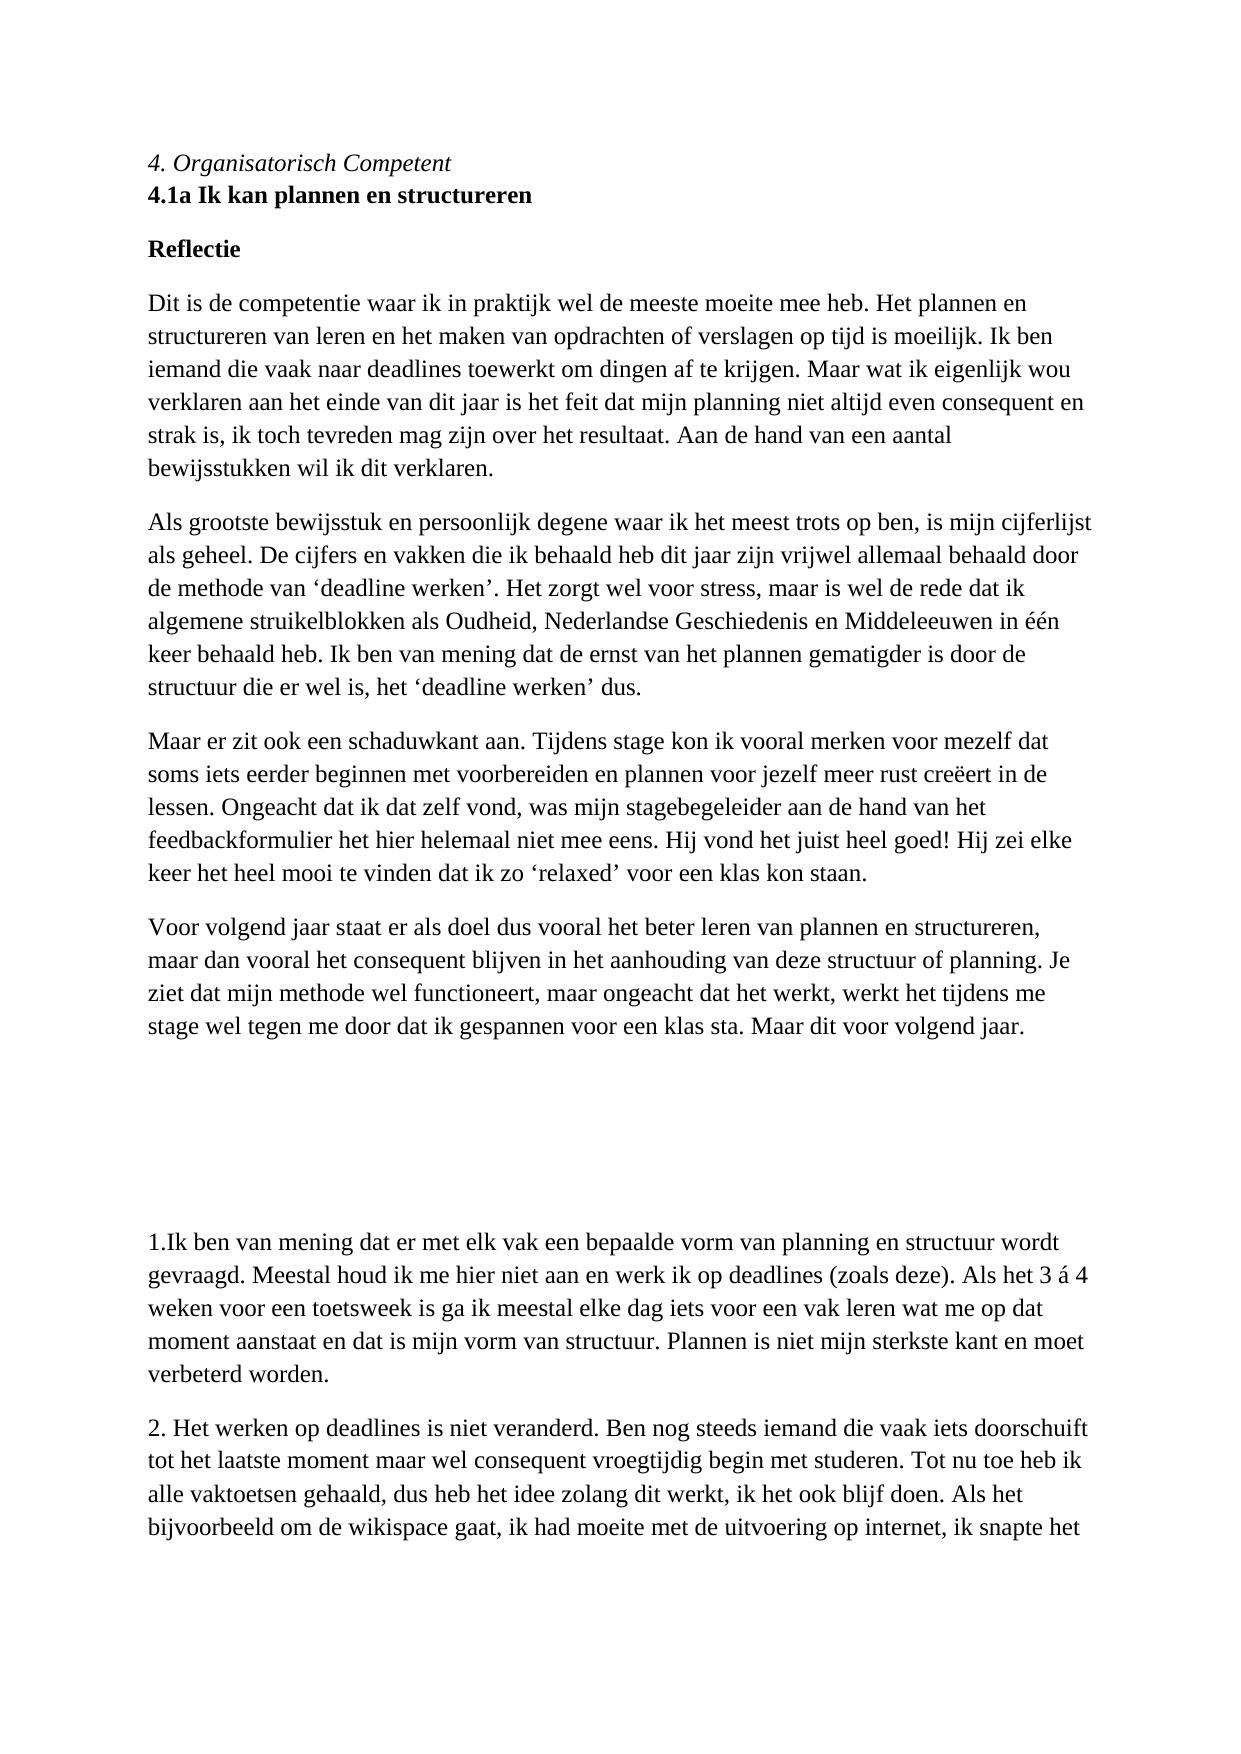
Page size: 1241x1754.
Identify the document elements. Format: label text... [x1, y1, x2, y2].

text Voor volgend jaar staat er als doel dus vooral het beter leren van plannen en structureren, maar dan vooral het consequent blijven in het aanhouding van deze structuur of planning. Je ziet dat mijn methode wel functioneert, maar ongeacht dat het werkt, werkt het tijdens me stage wel tegen me door dat ik gespannen voor een klas sta. Maar dit voor volgend jaar. [148, 912, 1093, 1040]
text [148, 1413, 1093, 1540]
text Dit is de competentie waar ik in praktijk wel de meeste moeite mee heb. Het plannen en structureren van leren en het maken van opdrachten of verslagen op tijd is moeilijk. Ik ben iemand die vaak naar deadlines toewerkt om dingen af te krijgen. Maar wat ik eigenlijk wou verklaren aan het einde van dit jaar is het feit dat mijn planning niet altijd even consequent en strak is, ik toch tevreden mag zijn over het resultaat. Aan de hand van een aantal bewijsstukken wil ik dit verklaren. [148, 288, 1093, 482]
text Maar er zit ook een schaduwkant aan. Tijdens stage kon ik vooral merken voor mezelf dat soms iets eerder beginnen met voorbereiden en plannen voor jezelf meer rust creëert in de lessen. Ongeacht dat ik dat zelf vond, was mijn stagebegeleider aan de hand van het feedbackformulier het hier helemaal niet mee eens. Hij vond het juist heel goed! Hij zei elke keer het heel mooi te vinden dat ik zo ‘relaxed’ voor een klas kon staan. [148, 726, 1093, 887]
text 1.Ik ben van mening dat er met elk vak een bepaalde vorm van planning en structuur wordt gevraagd. Meestal houd ik me hier niet aan en werk ik op deadlines (zoals deze). Als het 3 á 4 weken voor een toetsweek is ga ik meestal elke dag iets voor een vak leren wat me op dat moment aanstaat en dat is mijn vorm van structuur. Plannen is niet mijn sterkste kant en moet verbeterd worden. [148, 1227, 1093, 1387]
text Als grootste bewijsstuk en persoonlijk degene waar ik het meest trots op ben, is mijn cijferlijst als geheel. De cijfers en vakken die ik behaald heb dit jaar zijn vrijwel allemaal behaald door de methode van ‘deadline werken’. Het zorgt wel voor stress, maar is wel de rede dat ik algemene struikelblokken als Oudheid, Nederlandse Geschiedenis en Middeleeuwen in één keer behaald heb. Ik ben van mening dat de ernst van het plannen gematigder is door de structuur die er wel is, het ‘deadline werken’ dus. [148, 507, 1093, 701]
text Reflectie [148, 234, 1093, 263]
text 4. Organisatorisch Competent 4.1a Ik kan plannen en structureren [148, 148, 1093, 209]
